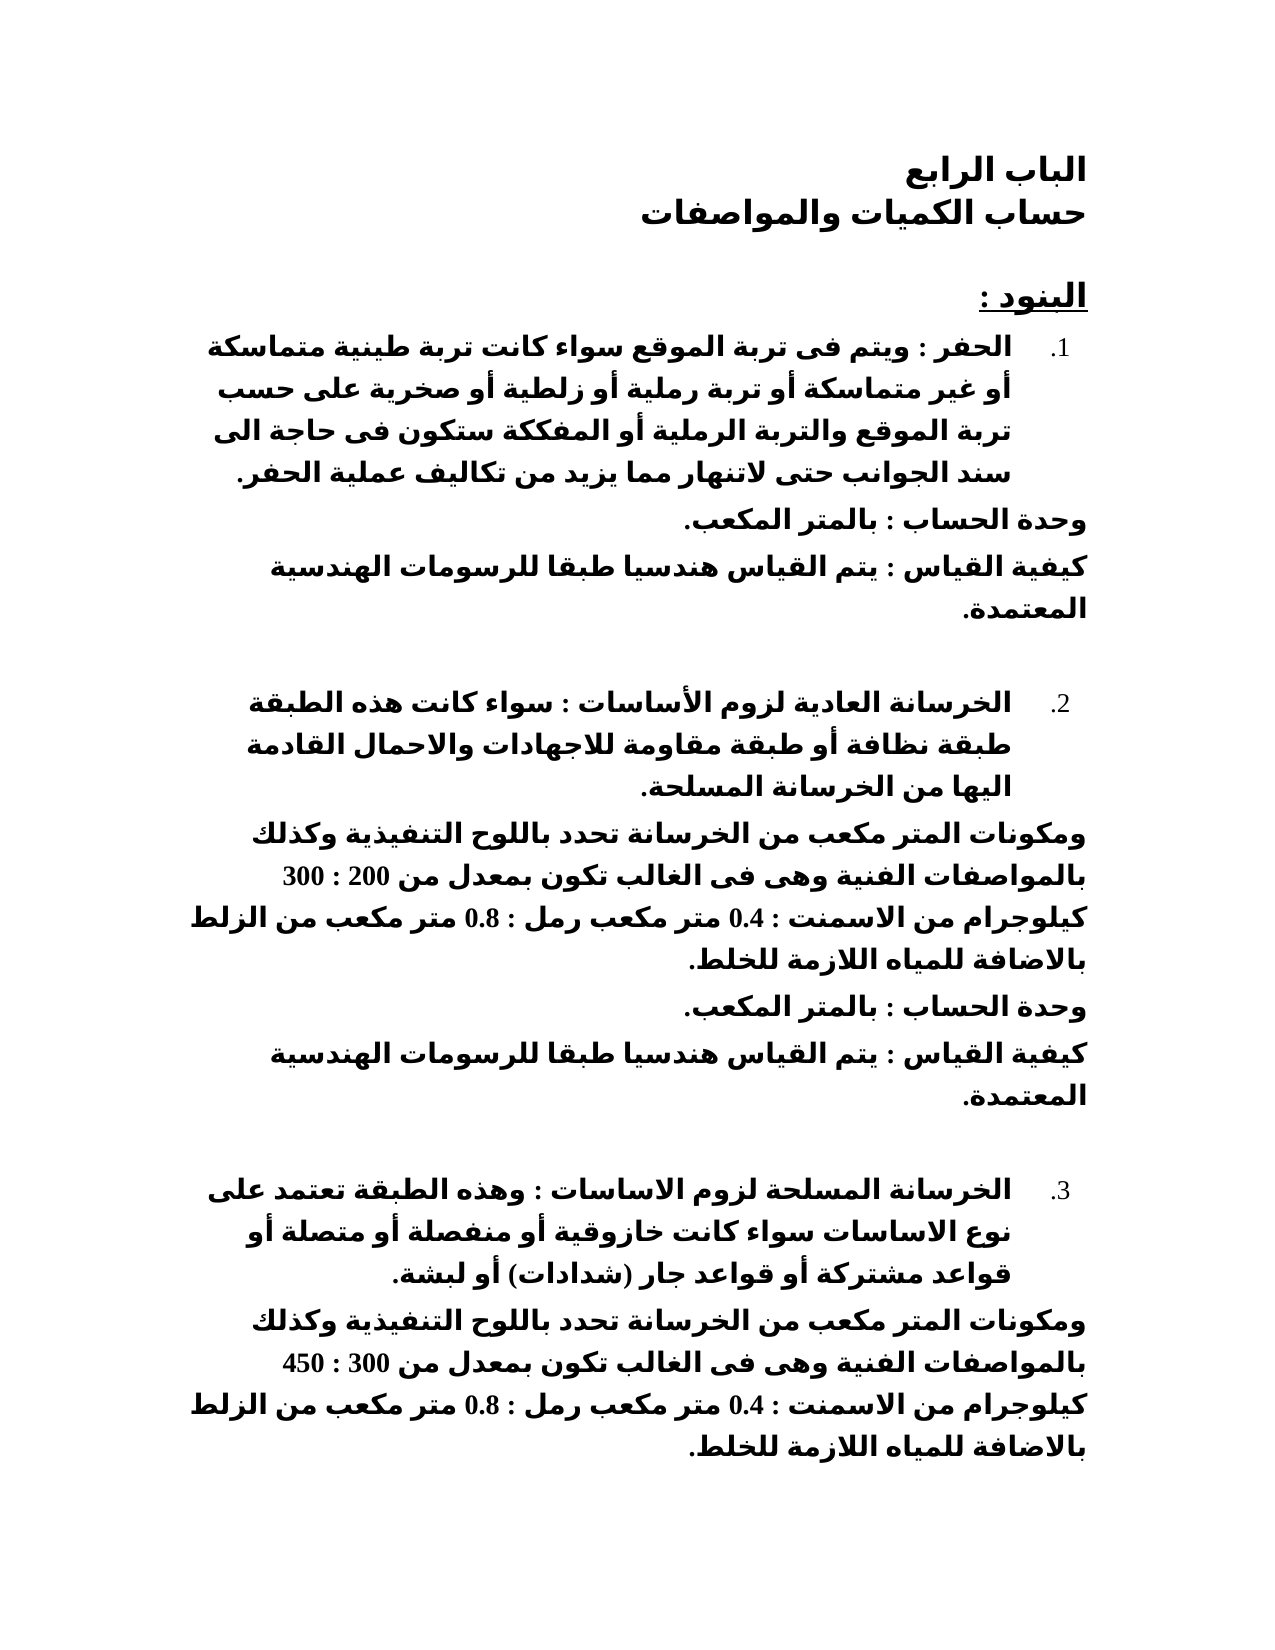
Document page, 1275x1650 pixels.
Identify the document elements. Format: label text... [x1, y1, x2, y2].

list الخرسانة العادية لزوم الأساسات : سواء كانت هذه الطبقة طبقة نظافة أو طبقة مقاومة للاجهادات والاحمال القادمة اليها من الخرسانة المسلحة. [187, 676, 1050, 802]
text كيفية القياس : يتم القياس هندسيا طبقا للرسومات الهندسية المعتمدة. [187, 1028, 1087, 1112]
list الخرسانة المسلحة لزوم الاساسات : وهذه الطبقة تعتمد على نوع الاساسات سواء كانت خازوقية أو منفصلة أو متصلة أو قواعد مشتركة أو قواعد جار (شدادات) أو لبشة. [187, 1164, 1050, 1290]
text الباب الرابع [191, 150, 1087, 188]
text وحدة الحساب : بالمتر المكعب. [187, 493, 1087, 535]
text البنود : [191, 273, 1087, 315]
text ومكونات المتر مكعب من الخرسانة تحدد باللوح التنفيذية وكذلك بالمواصفات الفنية وهى فى الغالب تكون بمعدل من 200 : 300 كيلوجرام من الاسمنت : 0.4 متر مكعب رمل : 0.8 متر مكعب من الزلط بالاضافة للمياه اللازمة للخلط. [187, 807, 1087, 975]
list الحفر : ويتم فى تربة الموقع سواء كانت تربة طينية متماسكة أو غير متماسكة أو تربة رملية أو زلطية أو صخرية على حسب تربة الموقع والتربة الرملية أو المفككة ستكون فى حاجة الى سند الجوانب حتى لاتنهار مما يزيد من تكاليف عملية الحفر. [187, 320, 1050, 488]
text كيفية القياس : يتم القياس هندسيا طبقا للرسومات الهندسية المعتمدة. [187, 540, 1087, 624]
text حساب الكميات والمواصفات [191, 193, 1087, 232]
text وحدة الحساب : بالمتر المكعب. [187, 981, 1087, 1022]
